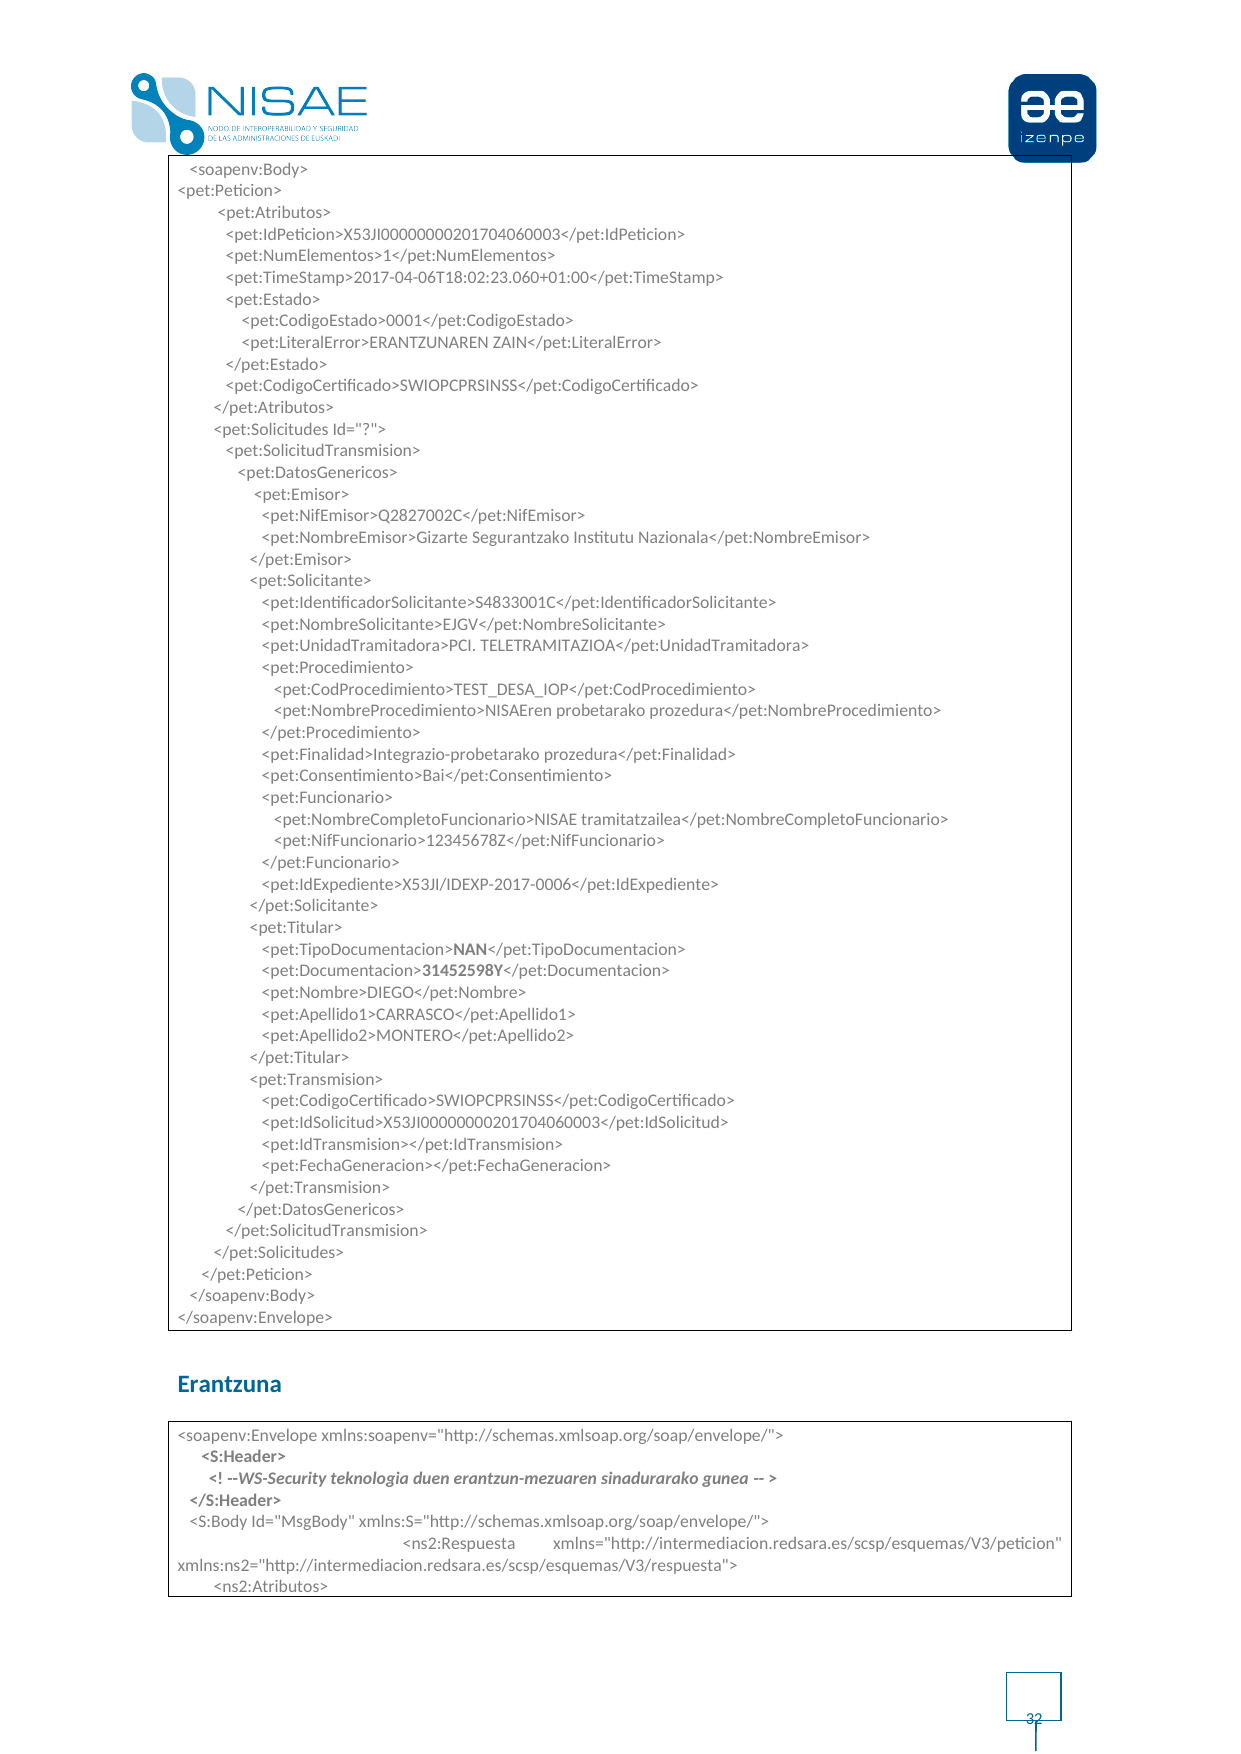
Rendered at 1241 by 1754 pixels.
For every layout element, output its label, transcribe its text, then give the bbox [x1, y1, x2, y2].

text <pet:NumElementos>1</pet:NumElementos> [177, 244, 1063, 266]
text </S:Header> [177, 1489, 1063, 1510]
text </pet:Funcionario> [177, 851, 1063, 873]
text <pet:Transmision> [177, 1068, 1063, 1089]
text </pet:Estado> [177, 353, 1063, 374]
text <pet:Solicitudes Id="?"> [177, 418, 1063, 439]
text <pet:Peticion> [177, 179, 1063, 201]
text <pet:CodProcedimiento>TEST_DESA_IOP</pet:CodProcedimiento> [177, 678, 1063, 699]
picture [149, 73, 386, 155]
text <soapenv:Envelope xmlns:soapenv="http://schemas.xmlsoap.org/soap/envelope/"> [169, 1422, 1071, 1445]
text </pet:Atributos> [177, 396, 1063, 418]
text </pet:Solicitante> [177, 894, 1063, 916]
text <pet:UnidadTramitadora>PCI. TELETRAMITAZIOA</pet:UnidadTramitadora> [177, 634, 1063, 656]
text <pet:Estado> [177, 288, 1063, 309]
text <pet:IdTransmision></pet:IdTransmision> [177, 1133, 1063, 1154]
text </soapenv:Envelope> [169, 1303, 1071, 1330]
text <pet:NombreProcedimiento>NISAEren probetarako prozedura</pet:NombreProcedimiento> [177, 699, 1063, 721]
text <pet:NifFuncionario>12345678Z</pet:NifFuncionario> [177, 829, 1063, 851]
text <pet:NombreEmisor>Gizarte Segurantzako Institutu Nazionala</pet:NombreEmisor> [177, 526, 1063, 548]
text <pet:NifEmisor>Q2827002C</pet:NifEmisor> [177, 504, 1063, 526]
text <pet:IdSolicitud>X53JI00000000201704060003</pet:IdSolicitud> [177, 1111, 1063, 1133]
text <pet:NombreSolicitante>EJGV</pet:NombreSolicitante> [177, 613, 1063, 634]
picture [139, 81, 148, 90]
text <pet:IdExpediente>X53JI/IDEXP-2017-0006</pet:IdExpediente> [177, 873, 1063, 894]
text <pet:IdentificadorSolicitante>S4833001C</pet:IdentificadorSolicitante> [177, 591, 1063, 613]
text <pet:LiteralError>ERANTZUNAREN ZAIN</pet:LiteralError> [177, 331, 1063, 353]
text <pet:Atributos> [177, 201, 1063, 223]
text </soapenv:Body> [177, 1284, 1063, 1303]
text <pet:Apellido2>MONTERO</pet:Apellido2> [177, 1024, 1063, 1046]
text <ns2:Respuesta xmlns="http://intermediacion.redsara.es/scsp/esquemas/V3/peticion" xmlns:ns2="http://intermediacion.redsara.es/scsp/esquemas/V3/respuesta"> [177, 1532, 1063, 1575]
text <pet:Documentacion>31452598Y</pet:Documentacion> [177, 959, 1063, 981]
text Erantzuna [177, 1368, 1063, 1399]
text <pet:Consentimiento>Bai</pet:Consentimiento> [177, 764, 1063, 786]
text </pet:DatosGenericos> [177, 1198, 1063, 1219]
text <pet:Apellido1>CARRASCO</pet:Apellido1> [177, 1003, 1063, 1024]
text </pet:Solicitudes> [177, 1241, 1063, 1263]
text <pet:FechaGeneracion></pet:FechaGeneracion> [177, 1154, 1063, 1176]
text </pet:SolicitudTransmision> [177, 1219, 1063, 1241]
text <soapenv:Body> [169, 156, 1071, 179]
text <pet:CodigoCertificado>SWIOPCPRSINSS</pet:CodigoCertificado> [177, 1089, 1063, 1111]
text </pet:Transmision> [177, 1176, 1063, 1198]
picture [1007, 74, 1097, 163]
text </pet:Peticion> [177, 1263, 1063, 1284]
text <pet:Titular> [177, 916, 1063, 938]
text <pet:Procedimiento> [177, 656, 1063, 678]
text <S:Header> [177, 1445, 1063, 1467]
text <! --WS-Security teknologia duen erantzun-mezuaren sinadurarako gunea -- > [177, 1467, 1063, 1489]
text <pet:TipoDocumentacion>NAN</pet:TipoDocumentacion> [177, 938, 1063, 959]
text <pet:CodigoCertificado>SWIOPCPRSINSS</pet:CodigoCertificado> [177, 374, 1063, 396]
text <pet:TimeStamp>2017-04-06T18:02:23.060+01:00</pet:TimeStamp> [177, 266, 1063, 288]
text <pet:NombreCompletoFuncionario>NISAE tramitatzailea</pet:NombreCompletoFuncionario> [177, 808, 1063, 829]
text <pet:DatosGenericos> [177, 461, 1063, 483]
text </pet:Titular> [177, 1046, 1063, 1068]
text <pet:Solicitante> [177, 569, 1063, 591]
text <pet:Emisor> [177, 483, 1063, 504]
text <pet:CodigoEstado>0001</pet:CodigoEstado> [177, 309, 1063, 331]
text <S:Body Id="MsgBody" xmlns:S="http://schemas.xmlsoap.org/soap/envelope/"> [177, 1510, 1063, 1532]
text <pet:Finalidad>Integrazio-probetarako prozedura</pet:Finalidad> [177, 743, 1063, 764]
picture [118, 73, 180, 155]
picture [181, 131, 193, 143]
text <pet:Nombre>DIEGO</pet:Nombre> [177, 981, 1063, 1003]
text <pet:IdPeticion>X53JI00000000201704060003</pet:IdPeticion> [177, 223, 1063, 244]
text </pet:Procedimiento> [177, 721, 1063, 743]
text <pet:SolicitudTransmision> [177, 439, 1063, 461]
text <ns2:Atributos> [177, 1575, 1063, 1596]
text <pet:Funcionario> [177, 786, 1063, 808]
text </pet:Emisor> [177, 548, 1063, 569]
